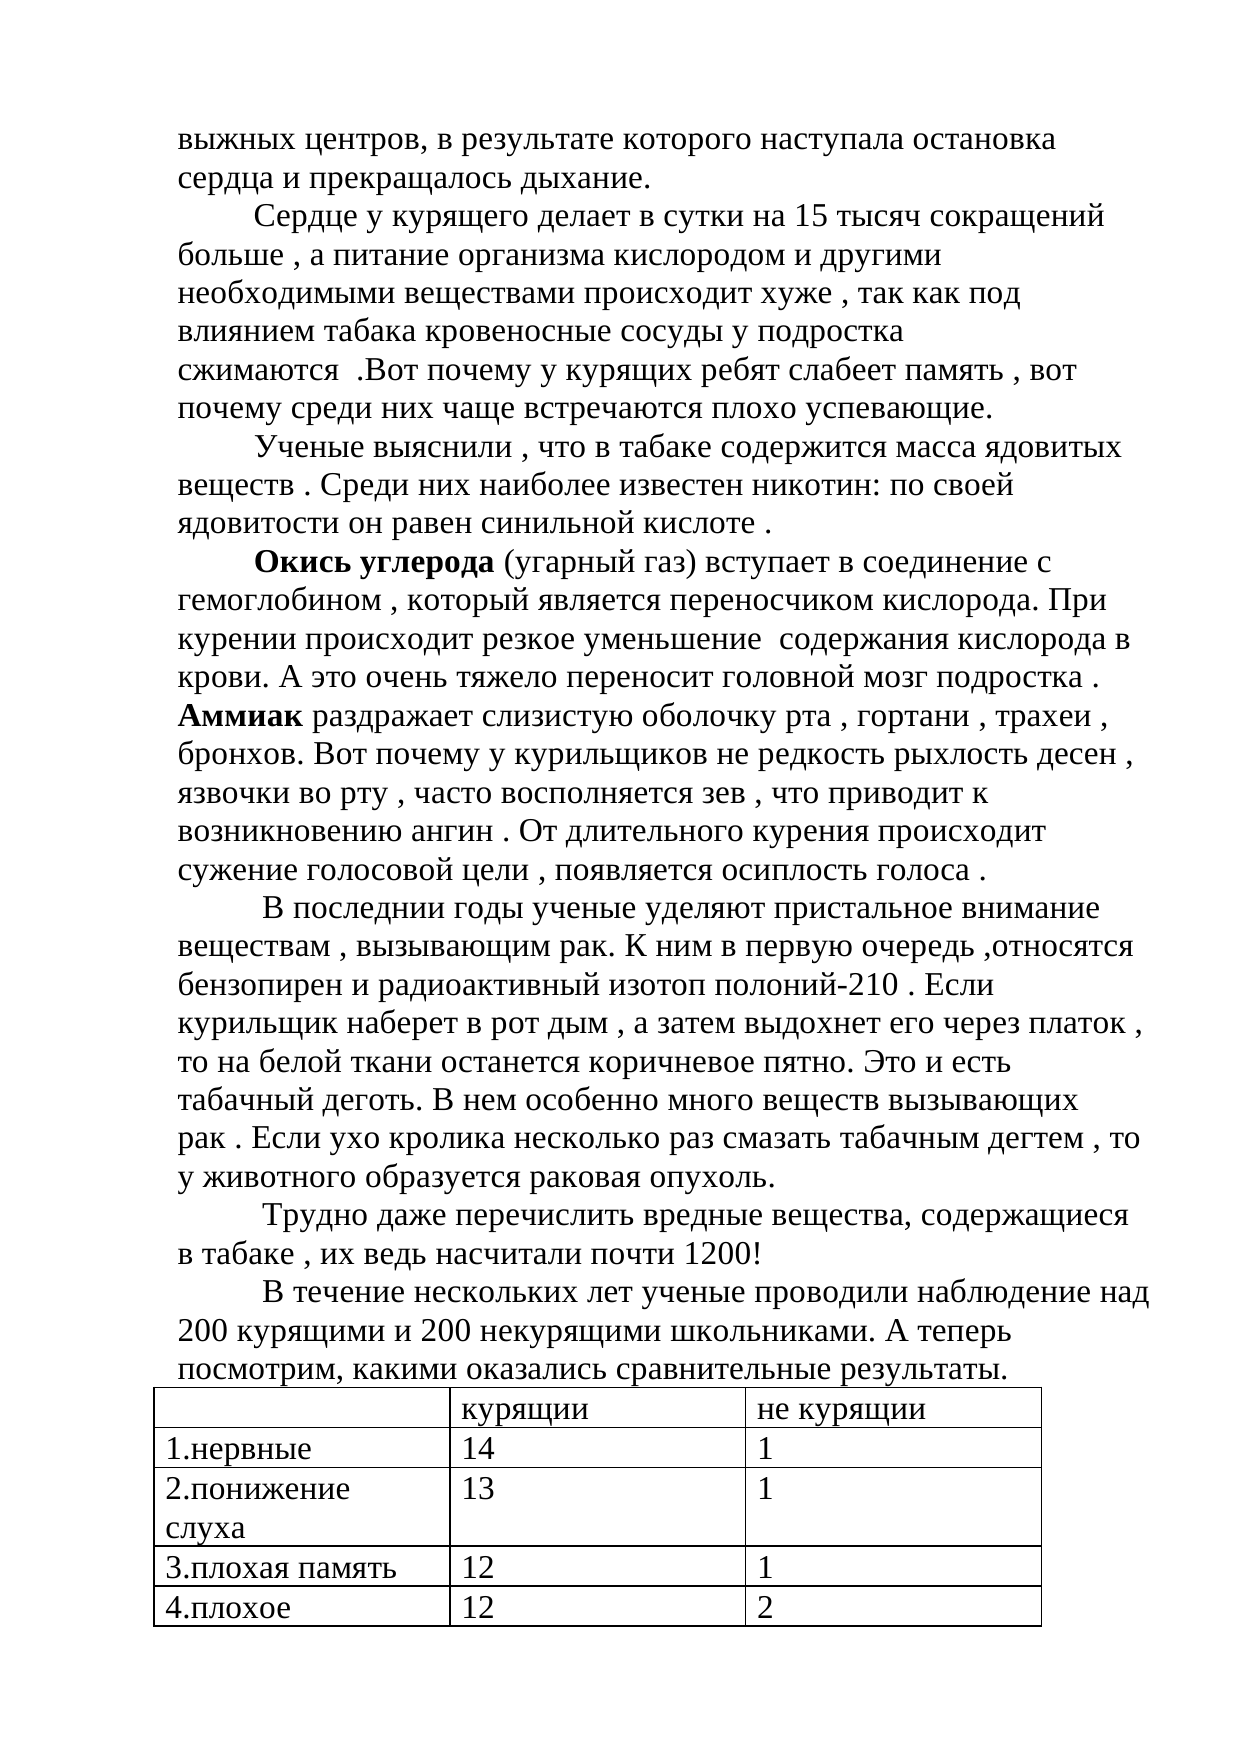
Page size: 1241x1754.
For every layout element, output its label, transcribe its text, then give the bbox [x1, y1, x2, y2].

table_header не курящии [746, 1388, 1041, 1427]
table_cell 2 [746, 1587, 1041, 1625]
table_cell 12 [451, 1547, 745, 1585]
text В последнии годы ученые уделяют пристальное внимание веществам , вызывающим рак. К ним в первую очередь ,относятся бензопирен и радиоактивный изотоп полоний-210 . Если курильщик наберет в рот дым , а затем выдохнет его через платок , то на белой ткани останется коричневое пятно. Это и есть табачный деготь. В нем особенно много веществ вызывающих рак . Если ухо кролика несколько раз смазать табачным дегтем , то у животного образуется раковая опухоль. [177, 887, 1152, 1194]
table_cell 1 [746, 1428, 1041, 1467]
text В течение нескольких лет ученые проводили наблюдение над 200 курящими и 200 некурящими школьниками. А теперь посмотрим, какими оказались сравнительные результаты. [177, 1271, 1152, 1387]
table_cell 14 [451, 1428, 745, 1467]
text Окись углерода (угарный газ) вступает в соединение с гемоглобином , который является переносчиком кислорода. При курении происходит резкое уменьшение содержания кислорода в крови. А это очень тяжело переносит головной мозг подростка . Аммиак раздражает слизистую оболочку рта , гортани , трахеи , бронхов. Вот почему у курильщиков не редкость рыхлость десен , язвочки во рту , часто восполняется зев , что приводит к возникновению ангин . От длительного курения происходит сужение голосовой цели , появляется осиплость голоса . [177, 541, 1152, 887]
table_cell 12 [451, 1587, 745, 1625]
table_cell 1 [746, 1547, 1041, 1585]
table_header [155, 1388, 449, 1427]
text Сердце у курящего делает в сутки на 15 тысяч сокращений больше , а питание организма кислородом и другими необходимыми веществами происходит хуже , так как под влиянием табака кровеносные сосуды у подростка сжимаются .Вот почему у курящих ребят слабеет память , вот почему среди них чаще встречаются плохо успевающие. [177, 195, 1152, 426]
table_cell 13 [451, 1468, 745, 1545]
table_cell 1.нервные [155, 1428, 449, 1467]
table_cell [155, 1587, 449, 1625]
table_cell 1 [746, 1468, 1041, 1545]
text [177, 118, 1152, 195]
table_cell 2.понижение слуха [155, 1468, 449, 1545]
table_cell 3.плохая память [155, 1547, 449, 1585]
table_header курящии [451, 1388, 745, 1427]
text Трудно даже перечислить вредные вещества, содержащиеся в табаке , их ведь насчитали почти 1200! [177, 1194, 1152, 1271]
text Ученые выяснили , что в табаке содержится масса ядовитых веществ . Среди них наиболее известен никотин: по своей ядовитости он равен синильной кислоте . [177, 426, 1152, 541]
